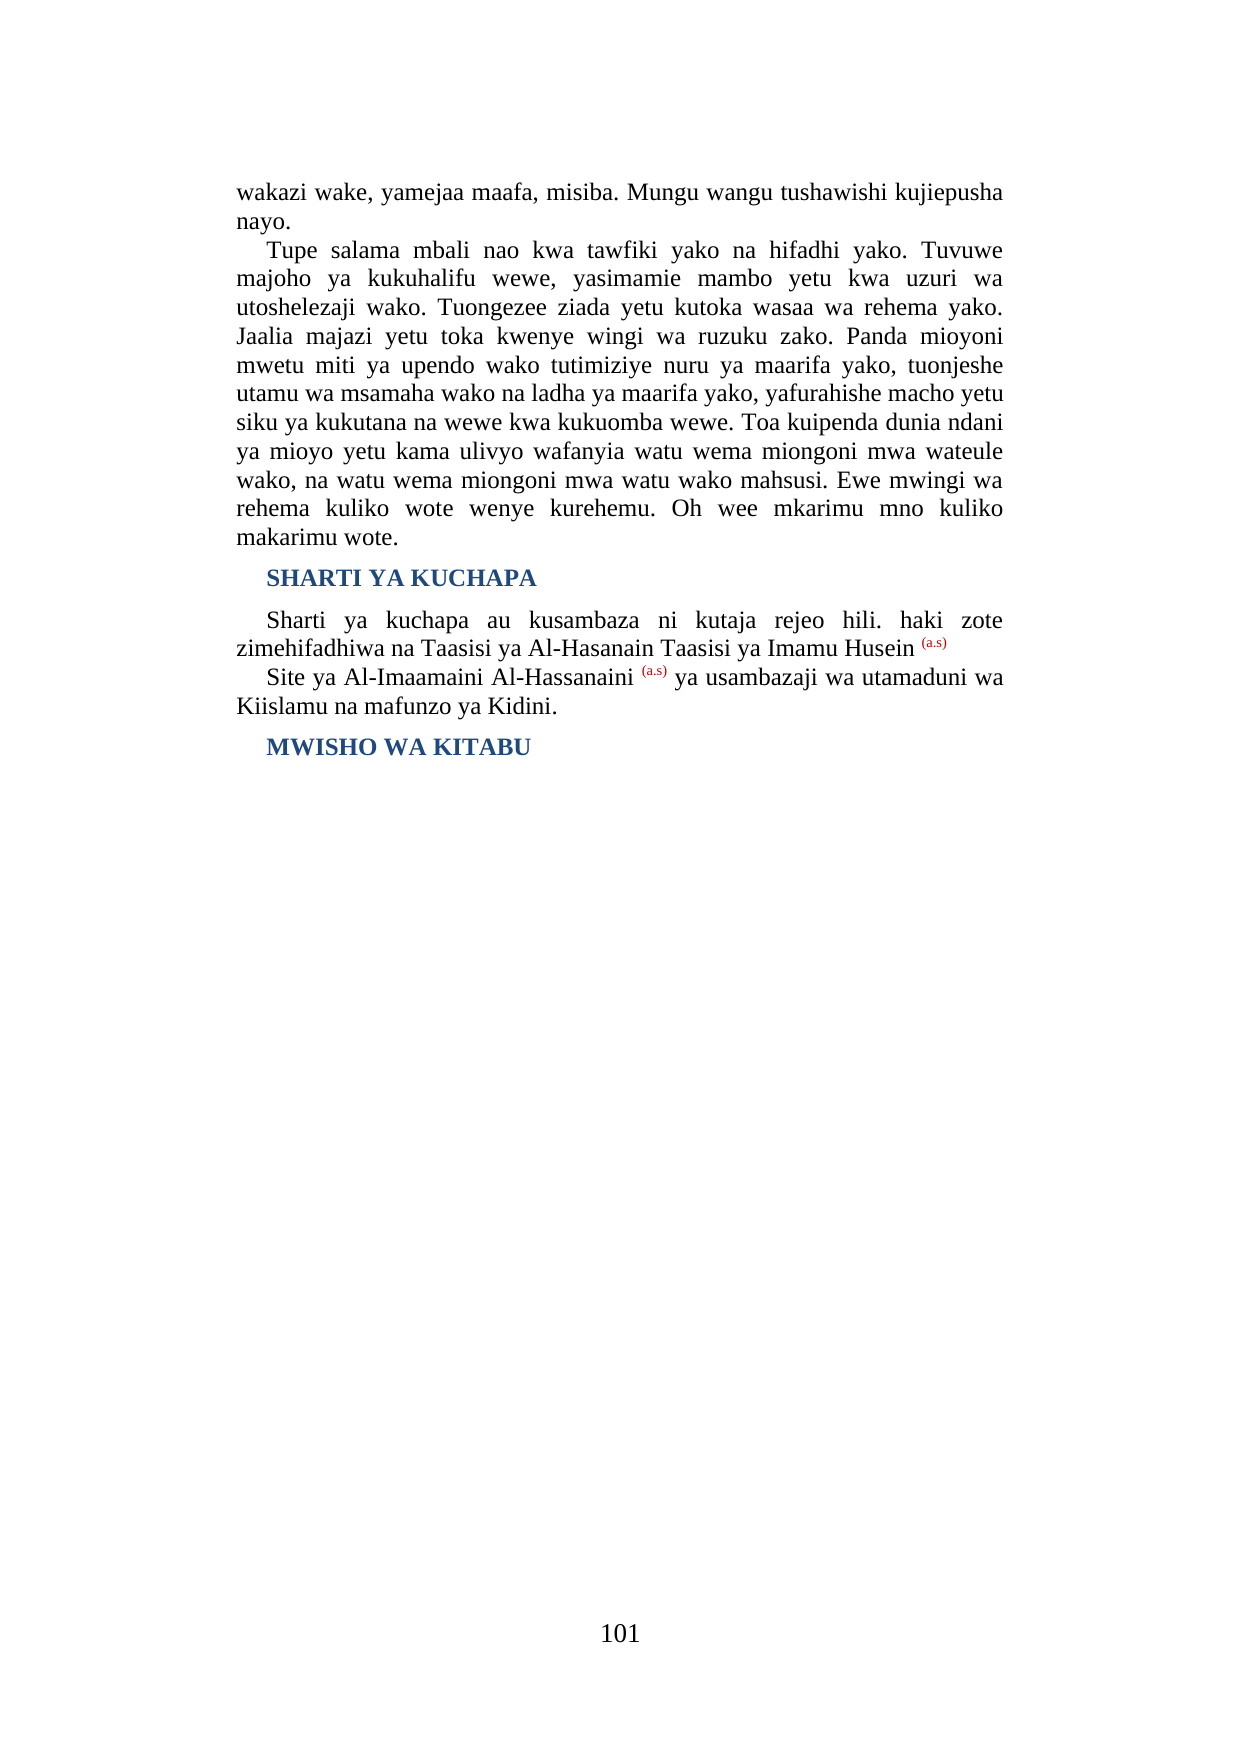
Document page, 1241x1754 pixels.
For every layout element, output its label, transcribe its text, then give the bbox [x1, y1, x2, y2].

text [236, 177, 1004, 235]
text Sharti ya kuchapa au kusambaza ni kutaja rejeo hili. haki zote zimehifadhiwa na Taasisi ya Al-Hasanain Taasisi ya Imamu Husein (a.s) [236, 605, 1004, 662]
text Site ya Al-Imaamaini Al-Hassanaini (a.s) ya usambazaji wa utamaduni wa Kiislamu na mafunzo ya Kidini. [236, 662, 1004, 720]
text Tupe salama mbali nao kwa tawfiki yako na hifadhi yako. Tuvuwe majoho ya kukuhalifu wewe, yasimamie mambo yetu kwa uzuri wa utoshelezaji wako. Tuongezee ziada yetu kutoka wasaa wa rehema yako. Jaalia majazi yetu toka kwenye wingi wa ruzuku zako. Panda mioyoni mwetu miti ya upendo wako tutimiziye nuru ya maarifa yako, tuonjeshe utamu wa msamaha wako na ladha ya maarifa yako, yafurahishe macho yetu siku ya kukutana na wewe kwa kukuomba wewe. Toa kuipenda dunia ndani ya mioyo yetu kama ulivyo wafanyia watu wema miongoni mwa wateule wako, na watu wema miongoni mwa watu wako mahsusi. Ewe mwingi wa rehema kuliko wote wenye kurehemu. Oh wee mkarimu mno kuliko makarimu wote. [236, 235, 1004, 551]
subtitle SHARTI YA KUCHAPA [236, 563, 1004, 592]
subtitle MWISHO WA KITABU [236, 732, 1004, 761]
